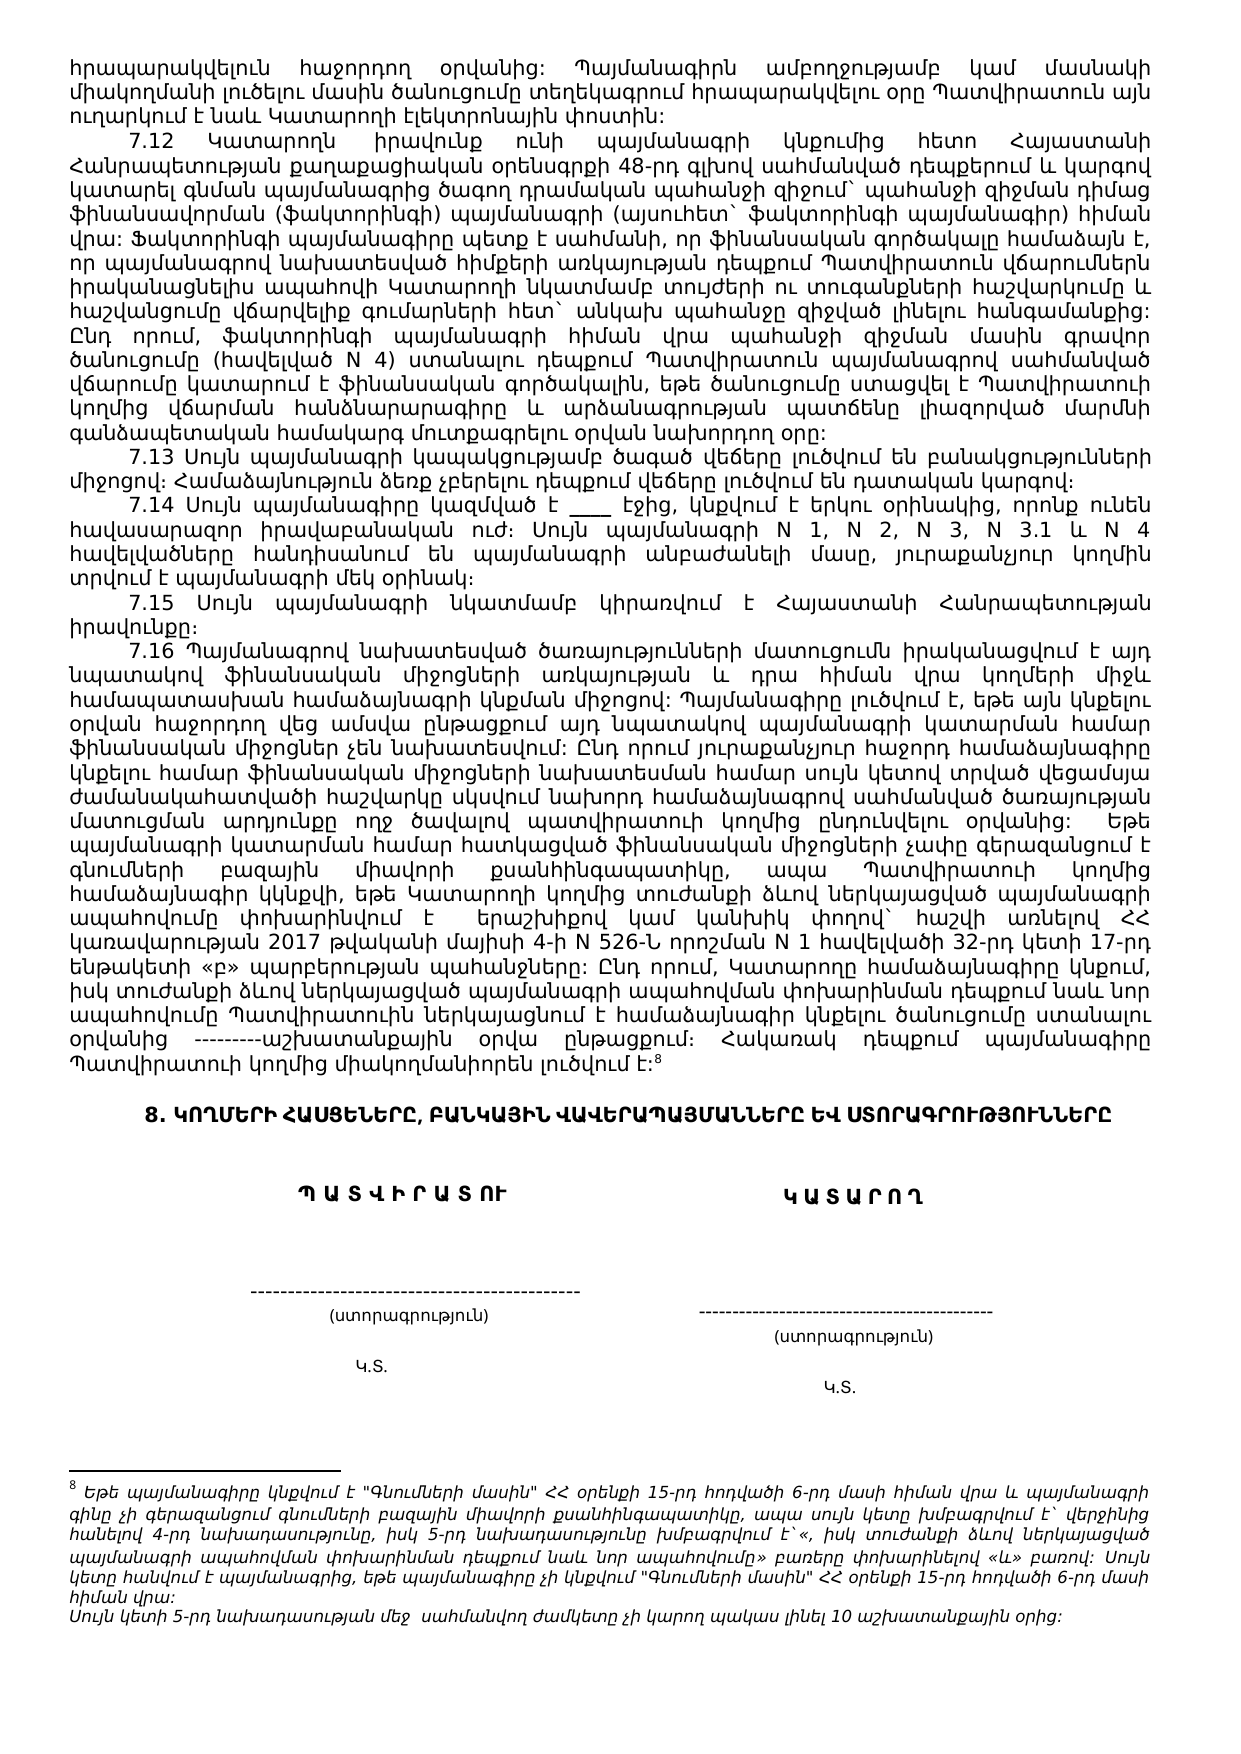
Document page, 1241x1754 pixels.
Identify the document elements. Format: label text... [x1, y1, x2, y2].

text 7.13 Սույն պայմանագրի կապակցությամբ ծագած վեճերը լուծվում են բանակցությունների միջոցով։ Համաձայնություն ձեռք չբերելու դեպքում վեճերը լուծվում են դատական կարգով։ [69, 445, 1152, 493]
text 7.16 Պայմանագրով նախատեսված ծառայությունների մատուցումն իրականացվում է այդ նպատակով ֆինանսական միջոցների առկայության և դրա հիման վրա կողմերի միջև համապատասխան համաձայնագրի կնքման միջոցով: Պայմանագիրը լուծվում է, եթե այն կնքելու օրվան հաջորդող վեց ամսվա ընթացքում այդ նպատակով պայմանագրի կատարման համար ֆինանսական միջոցներ չեն նախատեսվում: Ընդ որում յուրաքանչյուր հաջորդ համաձայնագիրը կնքելու համար ֆինանսական միջոցների նախատեսման համար սույն կետով տրված վեցամսյա ժամանակահատվածի հաշվարկը սկսվում նախորդ համաձայնագրով սահմանված ծառայության մատուցման արդյունքը ողջ ծավալով պատվիրատուի կողմից ընդունվելու օրվանից: Եթե պայմանագրի կատարման համար հատկացված ֆինանսական միջոցների չափը գերազանցում է գնումների բազային միավորի քսանհինգապատիկը, ապա Պատվիրատուի կողմից համաձայնագիր կկնքվի, եթե Կատարողի կողմից տուժանքի ձևով ներկայացված պայմանագրի ապահովումը փոխարինվում է երաշխիքով կամ կանխիկ փողով` հաշվի առնելով ՀՀ կառավարության 2017 թվականի մայիսի 4-ի N 526-Ն որոշման N 1 հավելվածի 32-րդ կետի 17-րդ ենթակետի «բ» պարբերության պահանջները: Ընդ որում, Կատարողը համաձայնագիրը կնքում, իսկ տուժանքի ձևով ներկայացված պայմանագրի ապահովման փոխարինման դեպքում նաև նոր ապահովումը Պատվիրատուին ներկայացնում է համաձայնագիր կնքելու ծանուցումը ստանալու օրվանից ---------աշխատանքային օրվա ընթացքում։ Հակառակ դեպքում պայմանագիրը Պատվիրատուի կողմից միակողմանիորեն լուծվում է: [69, 639, 1152, 1076]
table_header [166, 1182, 638, 1434]
text 8. ԿՈՂՄԵՐԻ ՀԱՍՑԵՆԵՐԸ, ԲԱՆԿԱՅԻՆ ՎԱՎԵՐԱՊԱՅՄԱՆՆԵՐԸ ԵՎ ՍՏՈՐԱԳՐՈՒԹՅՈՒՆՆԵՐԸ [69, 1100, 1152, 1129]
text 7.12 Կատարողն իրավունք ունի պայմանագրի կնքումից հետո Հայաստանի Հանրապետության քաղաքացիական օրենսգրքի 48-րդ գլխով սահմանված դեպքերում և կարգով կատարել գնման պայմանագրից ծագող դրամական պահանջի զիջում` պահանջի զիջման դիմաց ֆինանսավորման (ֆակտորինգի) պայմանագրի (այսուհետ` ֆակտորինգի պայմանագիր) հիման վրա: Ֆակտորինգի պայմանագիրը պետք է սահմանի, որ ֆինանսական գործակալը համաձայն է, որ պայմանագրով նախատեսված հիմքերի առկայության դեպքում Պատվիրատուն վճարումներն իրականացնելիս ապահովի Կատարողի նկատմամբ տույժերի ու տուգանքների հաշվարկումը և հաշվանցումը վճարվելիք գումարների հետ` անկախ պահանջը զիջված լինելու հանգամանքից: Ընդ որում, ֆակտորինգի պայմանագրի հիման վրա պահանջի զիջման մասին գրավոր ծանուցումը (հավելված N 4) ստանալու դեպքում Պատվիրատուն պայմանագրով սահմանված վճարումը կատարում է ֆինանսական գործակալին, եթե ծանուցումը ստացվել է Պատվիրատուի կողմից վճարման հանձնարարագիրը և արձանագրության պատճենը լիազորված մարմնի գանձապետական համակարգ մուտքագրելու օրվան նախորդող օրը: [69, 128, 1152, 445]
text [69, 56, 1152, 128]
text 7.15 Սույն պայմանագրի նկատմամբ կիրառվում է Հայաստանի Հանրապետության իրավունքը։ [69, 591, 1152, 639]
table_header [639, 1182, 1067, 1434]
text 7.14 Սույն պայմանագիրը կազմված է ____ էջից, կնքվում է երկու օրինակից, որոնք ունեն հավասարազոր իրավաբանական ուժ։ Սույն պայմանագրի N 1, N 2, N 3, N 3.1 և N 4 հավելվածները հանդիսանում են պայմանագրի անբաժանելի մասը, յուրաքանչյուր կողմին տրվում է պայմանագրի մեկ օրինակ։ [69, 493, 1152, 591]
